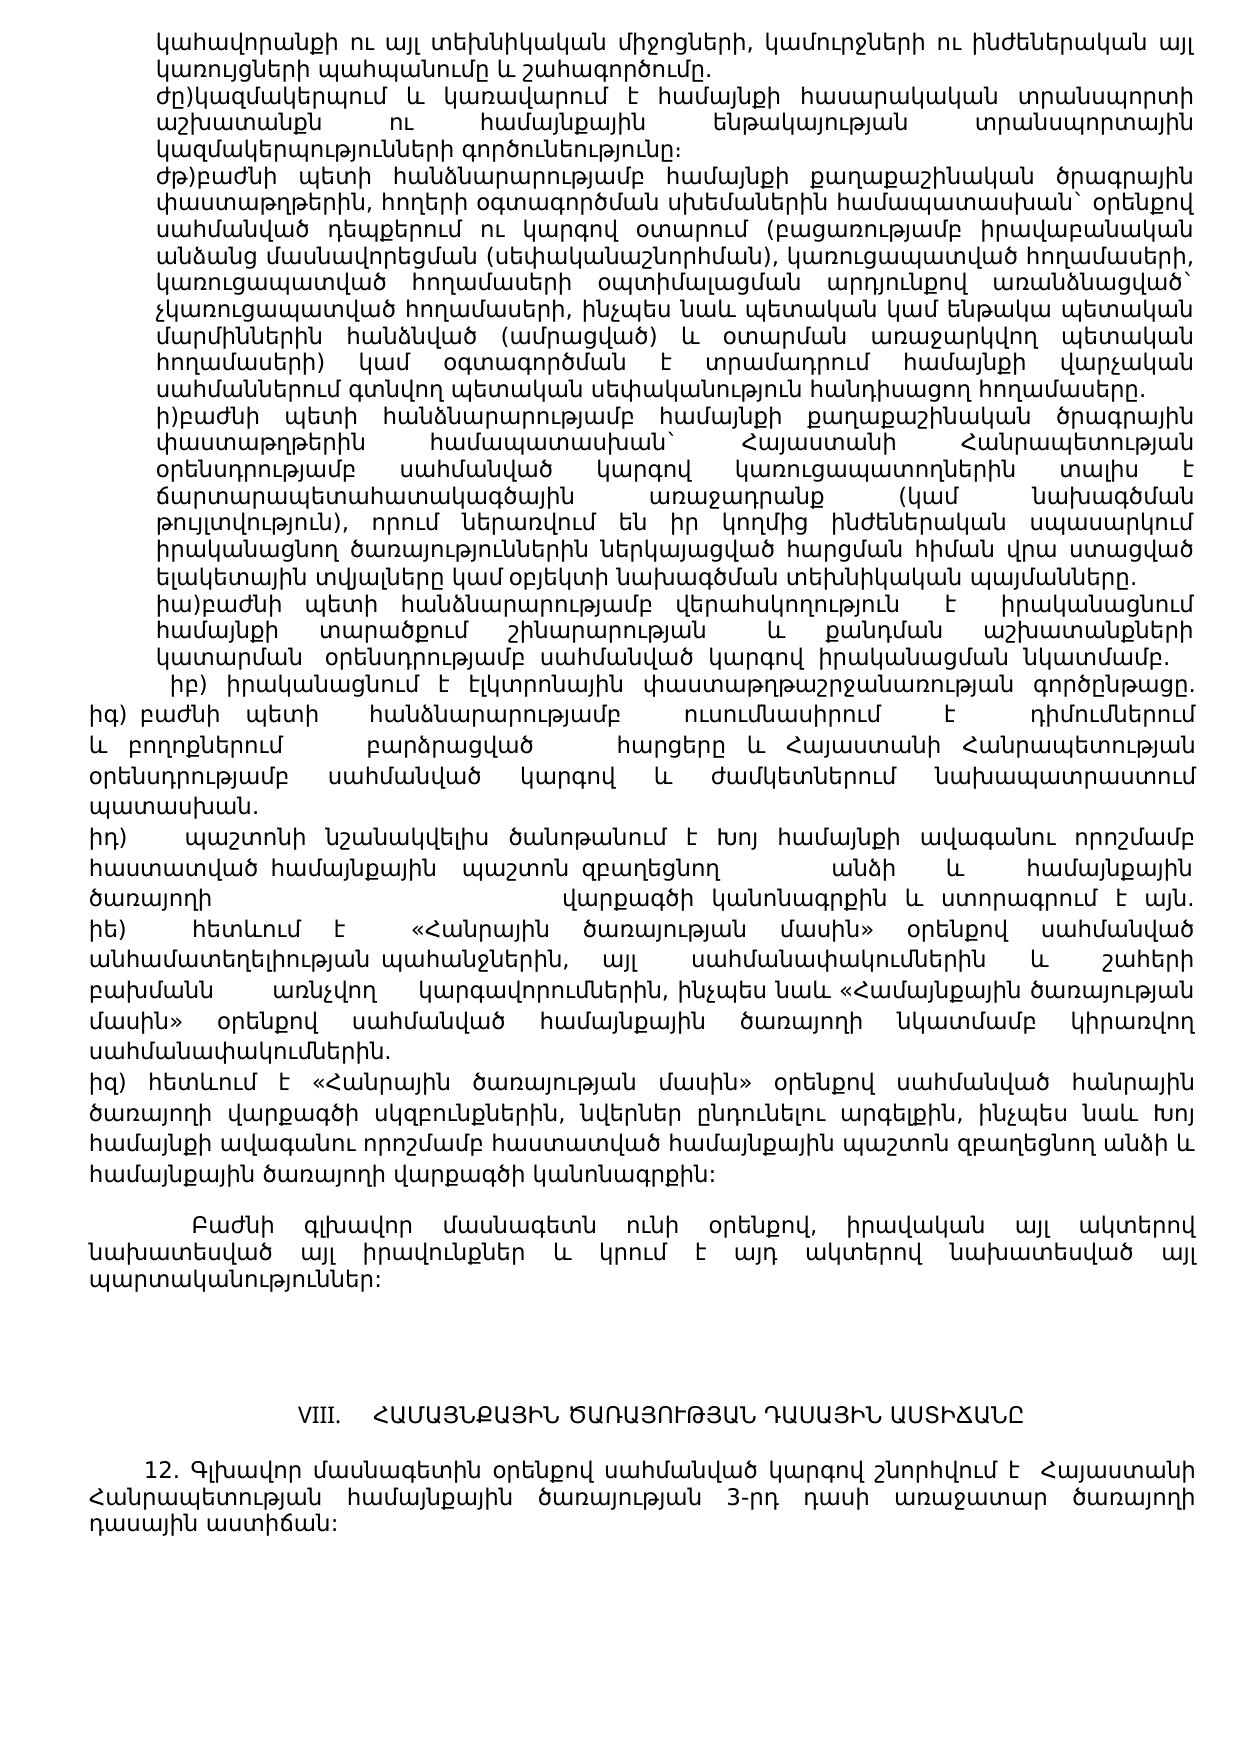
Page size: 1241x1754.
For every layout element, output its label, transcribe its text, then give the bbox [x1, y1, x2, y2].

text 12. Գլխավոր մասնագետին օրենքով սահմանված կարգով շնորհվում է Հայաստանի Հանրապետության համայնքային ծառայության 3-րդ դասի առաջատար ծառայողի դասային աստիճան: [89, 1457, 1196, 1537]
list ի)բաժնի պետի հանձնարարությամբ համայնքի քաղաքաշինական ծրագրային փաստաթղթերին համապատասխան` Հայաստանի Հանրապետության օրենսդրությամբ սահմանված կարգով կառուցապատողներին տալիս է ճարտարապետահատակագծային առաջադրանք (կամ նախագծման թույլտվություն), որում ներառվում են իր կողմից ինժեներական սպասարկում իրականացնող ծառայություններին ներկայացված հարցման հիման վրա ստացված ելակետային տվյալները կամ օբյեկտի նախագծման տեխնիկական պայմանները. [156, 403, 1195, 591]
text իբ) իրականացնում է էլկտրոնային փաստաթղթաշրջանառության գործընթացը. իգ) բաժնի պետի հանձնարարությամբ ուսումնասիրում է դիմումներում և բողոքներում բարձրացված հարցերը և Հայաստանի Հանրապետության օրենսդրությամբ սահմանված կարգով և ժամկետներում նախապատրաստում պատասխան. իդ) պաշտոնի նշանակվելիս ծանոթանում է Խոյ համայնքի ավագանու որոշմամբ հաստատված համայնքային պաշտոն զբաղեցնող անձի և համայնքային ծառայողի վարքագծի կանոնագրքին և ստորագրում է այն. իե) հետևում է «Հանրային ծառայության մասին» օրենքով սահմանված անհամատեղելիության պահանջներին, այլ սահմանափակումներին և շահերի բախմանն առնչվող կարգավորումներին, ինչպես նաև «Համայնքային ծառայության մասին» օրենքով սահմանված համայնքային ծառայողի նկատմամբ կիրառվող սահմանափակումներին. իզ) հետևում է «Հանրային ծառայության մասին» օրենքով սահմանված հանրային ծառայողի վարքագծի սկզբունքներին, նվերներ ընդունելու արգելքին, ինչպես նաև Խոյ համայնքի ավագանու որոշմամբ հաստատված համայնքային պաշտոն զբաղեցնող անձի և համայնքային ծառայողի վարքագծի կանոնագրքին: [89, 671, 1196, 1188]
text Բաժնի գլխավոր մասնագետն ունի oրենքով, իրավական այլ ակտերով նախատեսված այլ իրավունքներ և կրում է այդ ակտերով նախատեսված այլ պարտականություններ: [89, 1212, 1196, 1292]
list ՀԱՄԱՅՆՔԱՅԻՆ ԾԱՌԱՅՈՒԹՅԱՆ ԴԱՍԱՅԻՆ ԱՍՏԻՃԱՆԸ [126, 1399, 1196, 1430]
list ժը)կազմակերպում և կառավարում է համայնքի հասարակական տրանսպորտի աշխատանքն ու համայնքային ենթակայության տրանսպորտային կազմակերպությունների գործունեությունը։ [156, 83, 1195, 163]
list իա)բաժնի պետի հանձնարարությամբ վերահսկողություն է իրականացնում համայնքի տարածքում շինարարության և քանդման աշխատանքների կատարման օրենսդրությամբ սահմանված կարգով իրականացման նկատմամբ. [156, 591, 1195, 671]
list ժթ)բաժնի պետի հանձնարարությամբ համայնքի քաղաքաշինական ծրագրային փաստաթղթերին, հողերի օգտագործման սխեմաներին համապատասխան` օրենքով սահմանված դեպքերում ու կարգով օտարում (բացառությամբ իրավաբանական անձանց մասնավորեցման (սեփականաշնորհման), կառուցապատված հողամասերի, կառուցապատված հողամասերի օպտիմալացման արդյունքով առանձնացված` չկառուցապատված հողամասերի, ինչպես նաև պետական կամ ենթակա պետական մարմիններին հանձնված (ամրացված) և օտարման առաջարկվող պետական հողամասերի) կամ օգտագործման է տրամադրում համայնքի վարչական սահմաններում գտնվող պետական սեփականություն հանդիսացող հողամասերը. [156, 163, 1195, 403]
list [156, 29, 1195, 83]
